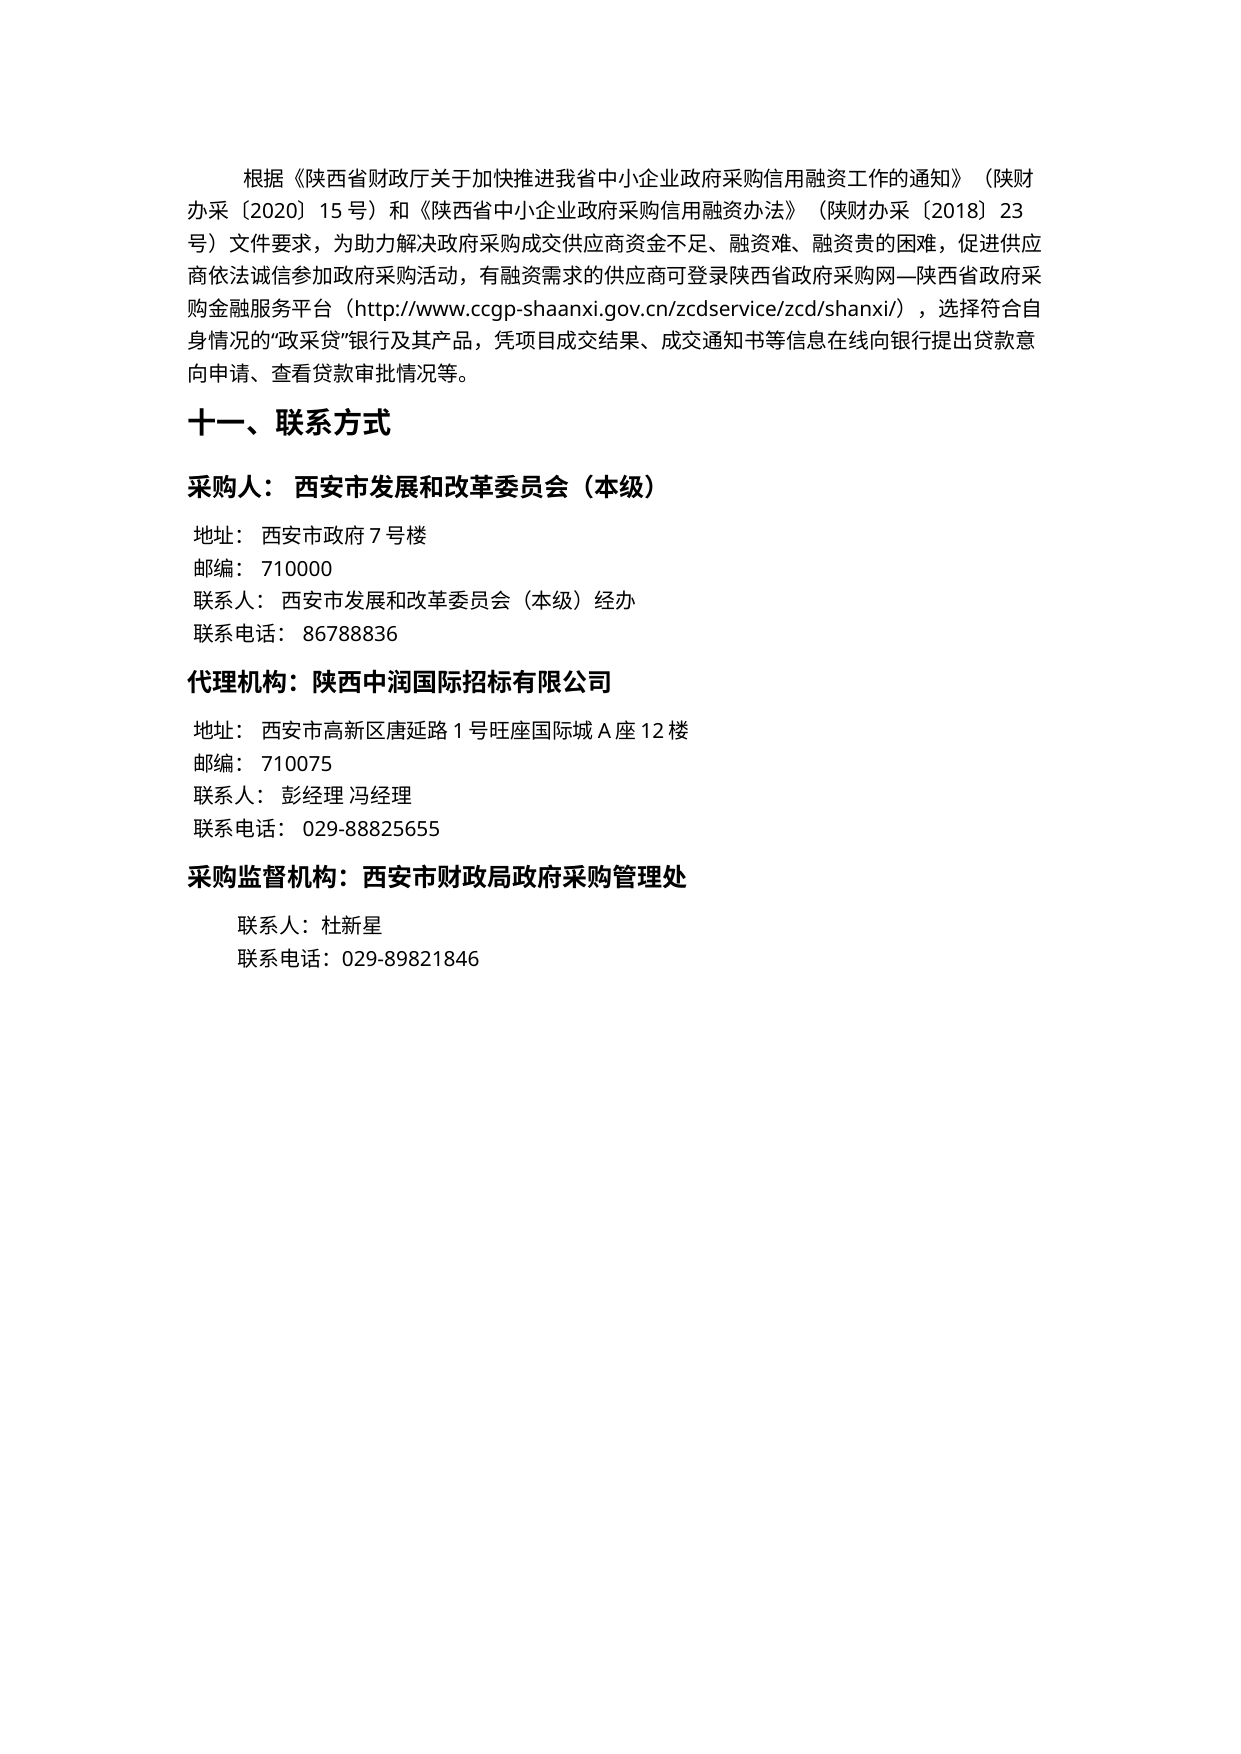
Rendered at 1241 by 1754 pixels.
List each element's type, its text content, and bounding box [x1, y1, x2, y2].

text 地址： 西安市政府7号楼 [187, 519, 1053, 552]
text 联系人： 彭经理 冯经理 [187, 779, 1053, 812]
text 联系电话： 86788836 [187, 617, 1053, 649]
text 联系电话：029-89821846 [187, 942, 1053, 974]
text 采购人： 西安市发展和改革委员会（本级） [187, 454, 1053, 519]
text 地址： 西安市高新区唐延路1号旺座国际城A座12楼 [187, 714, 1053, 747]
text 邮编： 710075 [187, 747, 1053, 779]
text 十一、联系方式 [187, 389, 1053, 454]
text 联系人：杜新星 [187, 909, 1053, 942]
text 联系电话： 029-88825655 [187, 812, 1053, 844]
text 邮编： 710000 [187, 552, 1053, 584]
text 代理机构：陕西中润国际招标有限公司 [187, 649, 1053, 714]
text 联系人： 西安市发展和改革委员会（本级）经办 [187, 584, 1053, 617]
text 根据《陕西省财政厅关于加快推进我省中小企业政府采购信用融资工作的通知》（陕财办采〔2020〕15 号）和《陕西省中小企业政府采购信用融资办法》（陕财办采〔2018〕23 号）文件要求，为助力解决政府采购成交供应商资金不足、融资难、融资贵的困难，促进供应商依法诚信参加政府采购活动，有融资需求的供应商可登录陕西省政府采购网—陕西省政府采购金融服务平台（http://www.ccgp-shaanxi.gov.cn/zcdservice/zcd/shanxi/），选择符合自身情况的“政采贷”银行及其产品，凭项目成交结果、成交通知书等信息在线向银行提出贷款意向申请、查看贷款审批情况等。 [187, 162, 1053, 389]
text 采购监督机构：西安市财政局政府采购管理处 [187, 844, 1053, 909]
